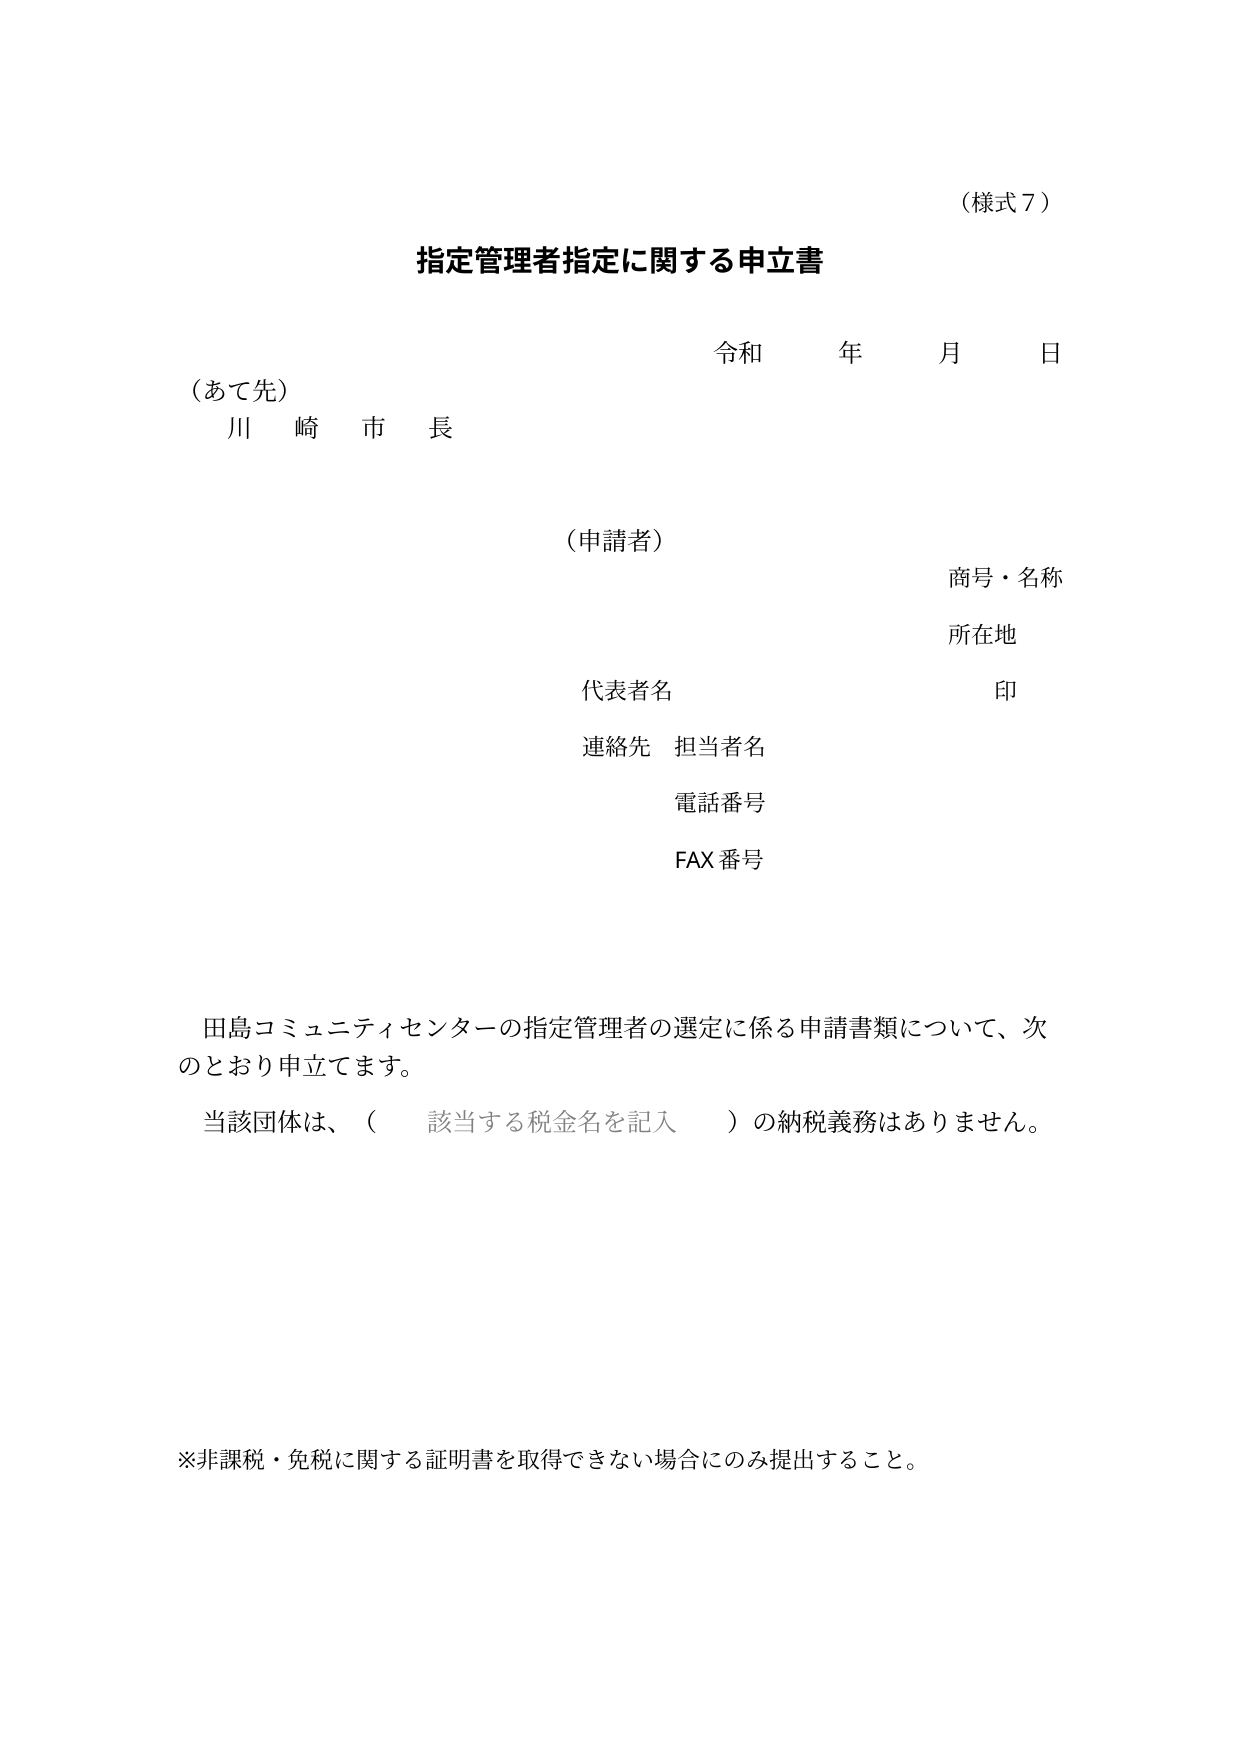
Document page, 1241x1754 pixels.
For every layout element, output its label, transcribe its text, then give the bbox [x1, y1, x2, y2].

text 当該団体は、（ 該当する税金名を記入 ）の納税義務はありません。 [177, 1102, 1063, 1139]
text FAX番号 [177, 839, 788, 877]
text （あて先） [177, 371, 1063, 408]
text 所在地 [177, 614, 1017, 652]
text （様式７） [177, 183, 1063, 221]
text ※非課税・免税に関する証明書を取得できない場合にのみ提出すること。 [177, 1439, 967, 1477]
text 田島コミュニティセンターの指定管理者の選定に係る申請書類について、次のとおり申立てます。 [177, 1008, 1064, 1083]
text 指定管理者指定に関する申立書 [177, 221, 1063, 296]
text 代表者名 印 [177, 671, 1017, 708]
text 連絡先 担当者名 [177, 727, 788, 764]
text 電話番号 [177, 783, 788, 821]
text 川 崎 市 長 [177, 408, 1063, 446]
text 令和 年 月 日 [177, 333, 1063, 371]
text （申請者） [177, 521, 1063, 558]
text 商号・名称 [177, 558, 1063, 596]
